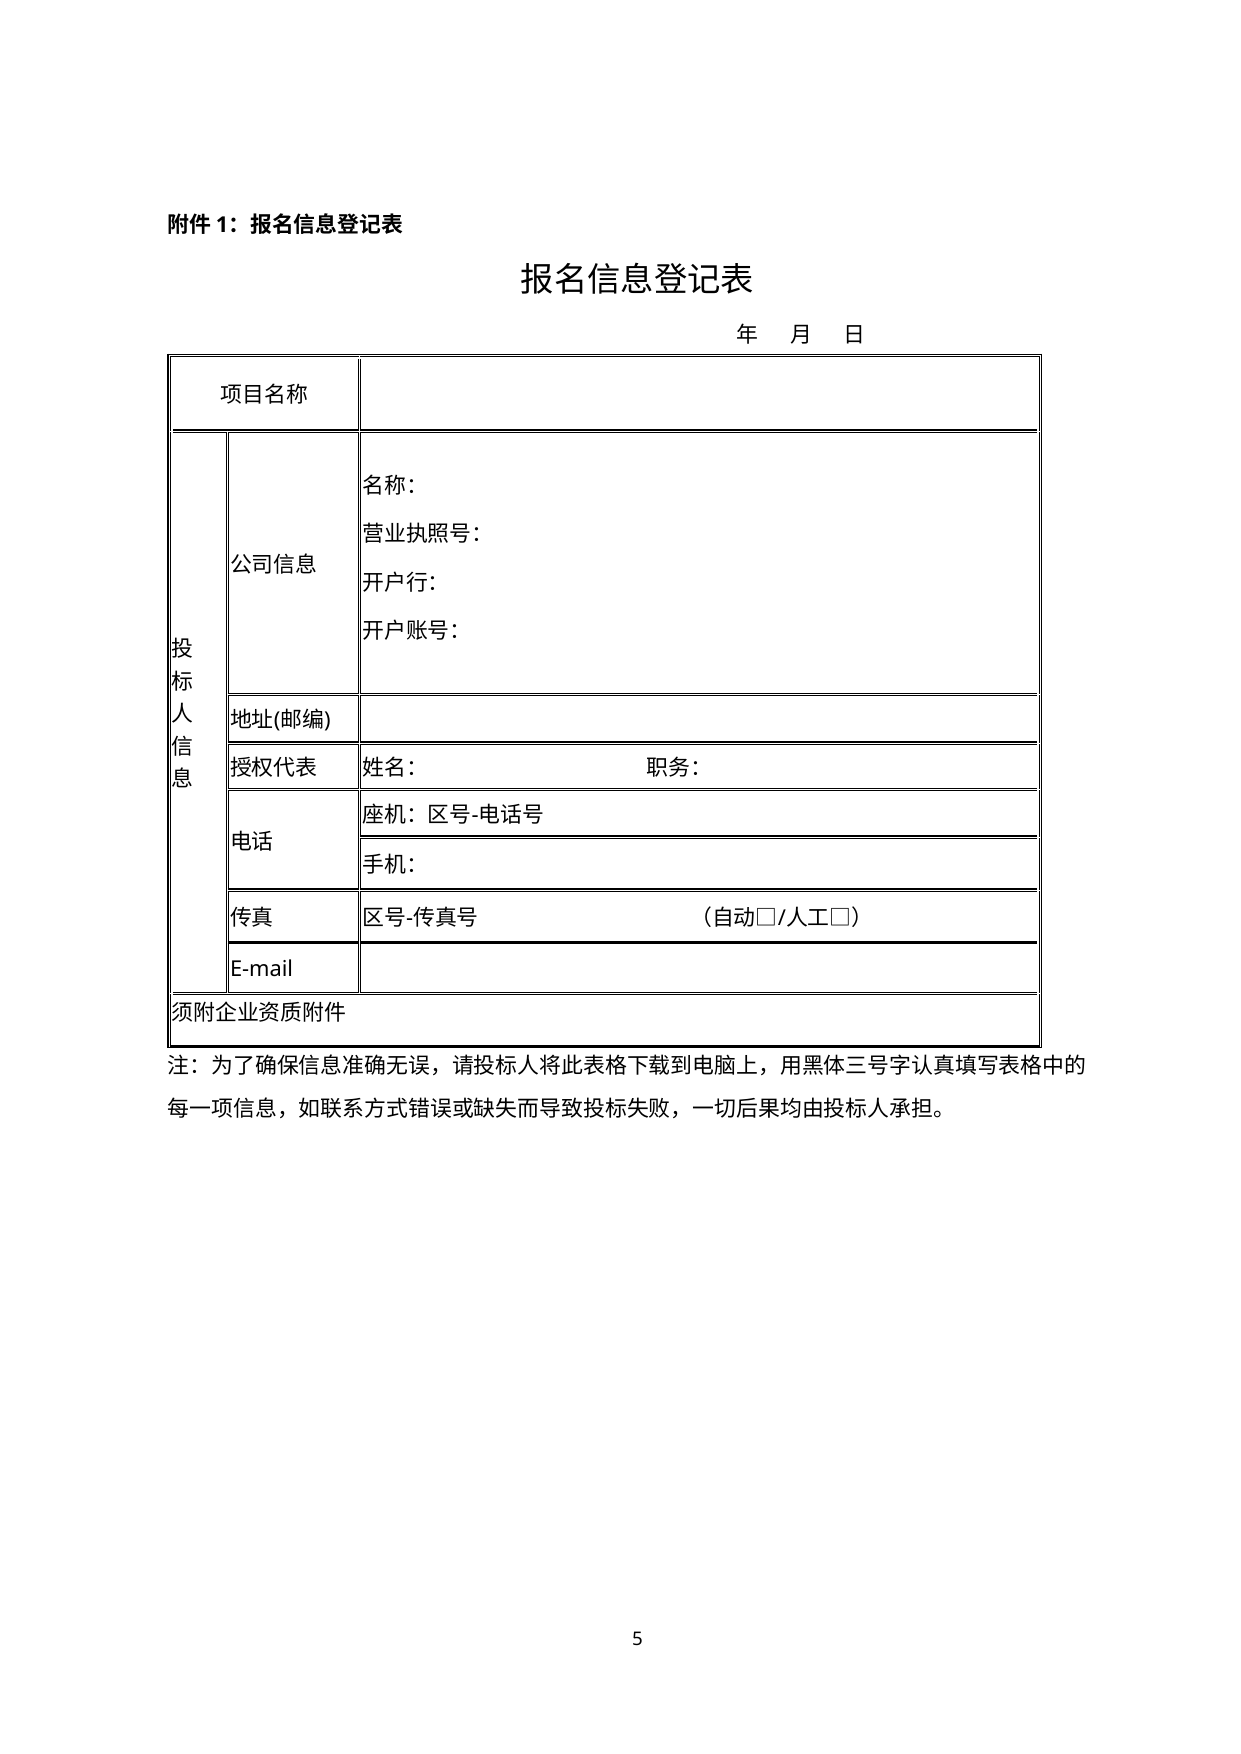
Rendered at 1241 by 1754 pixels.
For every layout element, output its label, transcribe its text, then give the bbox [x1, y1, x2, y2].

text 报名信息登记表 [167, 244, 1107, 309]
table_cell 名称： 营业执照号： 开户行： 开户账号： [361, 429, 1039, 692]
table_cell [361, 693, 1039, 741]
table_cell 公司信息 [229, 433, 358, 692]
table_cell 姓名： 职务： [361, 741, 1039, 788]
table_cell 授权代表 [229, 745, 358, 788]
table_cell E-mail [229, 944, 358, 992]
table_header 项目名称 [171, 357, 360, 429]
table_cell [361, 941, 1039, 992]
table_cell 电话 [229, 791, 358, 888]
table_cell 地址(邮编) [229, 696, 358, 741]
table_cell 传真 [229, 892, 358, 941]
table_header [360, 357, 1039, 429]
text 年 月 日 [167, 316, 1107, 349]
text 注：为了确保信息准确无误，请投标人将此表格下载到电脑上，用黑体三号字认真填写表格中的每一项信息，如联系方式错误或缺失而导致投标失败，一切后果均由投标人承担。 [167, 1048, 1107, 1123]
table_cell 须附企业资质附件 [169, 992, 1040, 1045]
table_cell 投 标 人 信 息 [171, 429, 226, 992]
table_cell 手机： [361, 835, 1039, 888]
text 附件1：报名信息登记表 [167, 207, 1107, 239]
table_cell 区号-传真号 （自动□/人工□） [361, 888, 1039, 941]
table_cell 座机：区号-电话号 [360, 788, 1040, 835]
